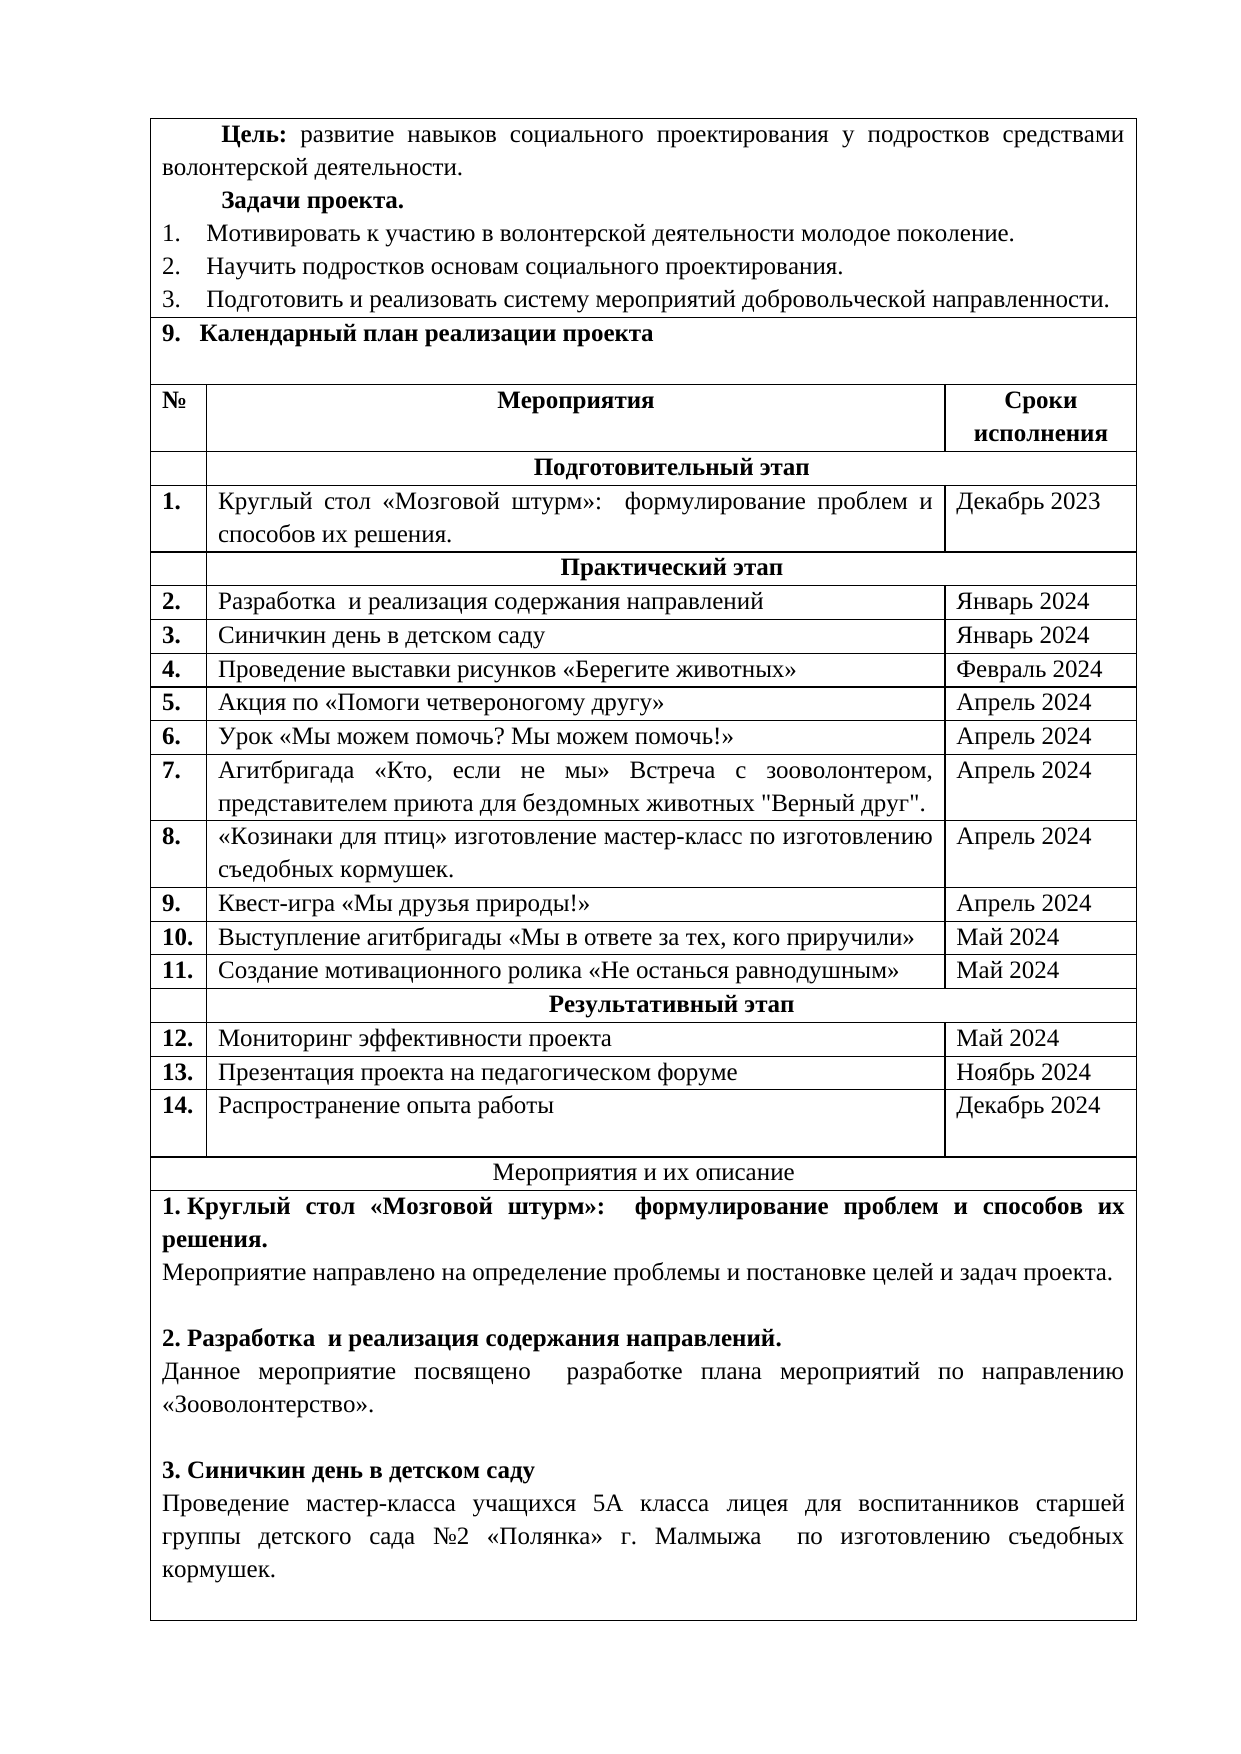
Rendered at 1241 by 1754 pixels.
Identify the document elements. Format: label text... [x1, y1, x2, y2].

table_cell Разработка и реализация содержания направлений [207, 586, 944, 619]
table_cell «Козинаки для птиц» изготовление мастер-класс по изготовлению съедобных кормушек. [207, 821, 944, 887]
table_cell Апрель 2024 [946, 888, 1136, 921]
table_cell 2. [151, 586, 206, 619]
table_cell Февраль 2024 [946, 654, 1136, 686]
table_cell 9. [151, 888, 206, 921]
table_cell Сроки исполнения [946, 385, 1136, 451]
table_cell Январь 2024 [946, 586, 1136, 619]
table_cell Мероприятия [207, 385, 944, 451]
table_cell 8. [151, 821, 206, 887]
table_cell Агитбригада «Кто, если не мы» Встреча с зооволонтером, представителем приюта для бездомных животных "Верный друг". [207, 755, 944, 820]
table_cell Апрель 2024 [946, 755, 1136, 820]
table_cell Мониторинг эффективности проекта [207, 1023, 944, 1056]
table_cell 3. [151, 620, 206, 653]
table_cell 13. [151, 1057, 206, 1089]
table_cell Май 2024 [946, 955, 1136, 988]
table_cell [151, 989, 206, 1022]
table_cell Май 2024 [946, 1023, 1136, 1056]
table_cell 1. [151, 486, 206, 551]
table_cell Акция по «Помоги четвероногому другу» [207, 688, 944, 720]
table_cell Декабрь 2024 [946, 1090, 1136, 1156]
table_cell Ноябрь 2024 [946, 1057, 1136, 1089]
table_cell Распространение опыта работы [207, 1090, 944, 1156]
table_cell Апрель 2024 [946, 721, 1136, 754]
table_cell Проведение выставки рисунков «Берегите животных» [207, 654, 944, 686]
table_cell Май 2024 [946, 922, 1136, 954]
table_cell Апрель 2024 [946, 821, 1136, 887]
table_cell Декабрь 2023 [946, 486, 1136, 551]
table_cell Презентация проекта на педагогическом форуме [207, 1057, 944, 1089]
table_cell [151, 452, 206, 485]
table_cell 7. [151, 755, 206, 820]
table_cell 4. [151, 654, 206, 686]
table_cell Создание мотивационного ролика «Не останься равнодушным» [207, 955, 944, 988]
table_cell Апрель 2024 [946, 688, 1136, 720]
table_cell Мероприятия и их описание [151, 1158, 1136, 1190]
table_cell 5. [151, 688, 206, 720]
table_cell Выступление агитбригады «Мы в ответе за тех, кого приручили» [207, 922, 944, 954]
table_cell [151, 553, 206, 585]
table_cell 6. [151, 721, 206, 754]
table_cell 12. [151, 1023, 206, 1056]
table_cell Календарный план реализации проекта [151, 318, 1136, 384]
table_cell Результативный этап [207, 989, 1136, 1022]
table_cell Подготовительный этап [207, 452, 1136, 485]
table_cell Круглый стол «Мозговой штурм»: формулирование проблем и способов их решения. [207, 486, 944, 551]
table_cell 14. [151, 1090, 206, 1156]
table_cell Январь 2024 [946, 620, 1136, 653]
table_cell № [151, 385, 206, 451]
table_cell 10. [151, 922, 206, 954]
table_cell Практический этап [207, 553, 1136, 585]
table_cell 11. [151, 955, 206, 988]
table_cell Цель: развитие навыков социального проектирования у подростков средствами волонтерской деятельности. Задачи проекта. Мотивировать к участию в волонтерской деятельности молодое поколение. Научить подростков основам социального проектирования. Подготовить и реализовать систему мероприятий добровольческой направленности. [151, 119, 1136, 317]
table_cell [151, 1191, 1136, 1620]
table_cell Синичкин день в детском саду [207, 620, 944, 653]
table_cell Урок «Мы можем помочь? Мы можем помочь!» [207, 721, 944, 754]
table_cell Квест-игра «Мы друзья природы!» [207, 888, 944, 921]
